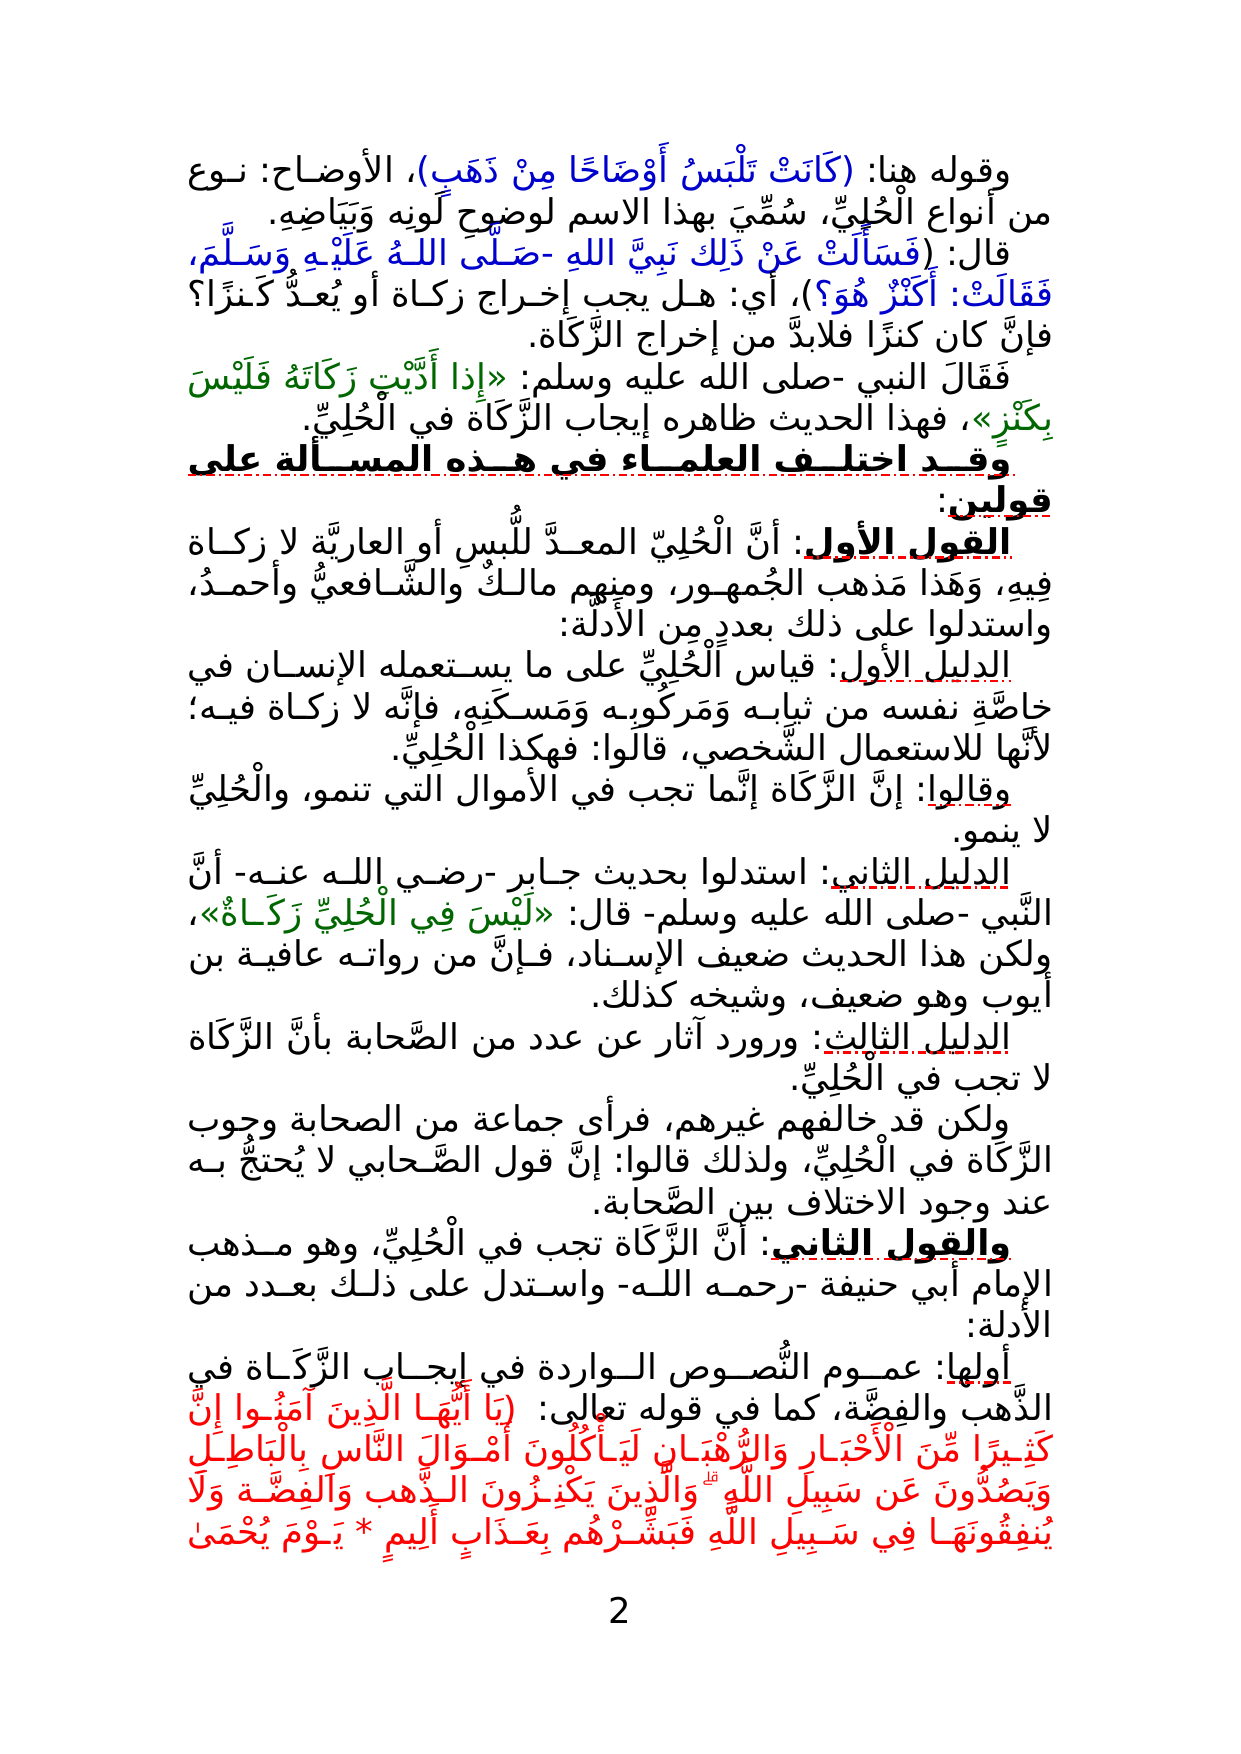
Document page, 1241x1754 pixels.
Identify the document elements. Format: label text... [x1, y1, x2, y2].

text قال: (فَسَأَلَتْ عَنْ ذَلِك نَبِيَّ اللهِ -صَلَّى اللهُ عَلَيْهِ وَسَلَّمَ، فَقَالَتْ: أَكَنْزٌ هُوَ؟)، أي: هل يجب إخراج زكاة أو يُعدُّ كَنزًا؟ فإنَّ كان كنزًا فلابدَّ من إخراج الزَّكَاة. [187, 232, 1053, 356]
text والقول الثاني: أنَّ الزَّكَاة تجب في الْحُلِيِّ، وهو مذهب الإمام أبي حنيفة -رحمه الله- واستدل على ذلك بعدد من الأدلة: [187, 1222, 1053, 1346]
text فَقَالَ النبي -صلى الله عليه وسلم: «إِذا أَدَّيْتِ زَكَاتَهُ فَلَيْسَ بِكَنْزٍ»، فهذا الحديث ظاهره إيجاب الزَّكَاة في الْحُلِيِّ. [187, 356, 1053, 439]
text وقد اختلف العلماء في هذه المسألة على قولين: [187, 439, 1053, 521]
text ولكن قد خالفهم غيرهم، فرأى جماعة من الصحابة وجوب الزَّكَاة في الْحُلِيِّ، ولذلك قالوا: إنَّ قول الصَّحابي لا يُحتجُّ به عند وجود الاختلاف بين الصَّحابة. [187, 1099, 1053, 1222]
text الدليل الثالث: ورورد آثار عن عدد من الصَّحابة بأنَّ الزَّكَاة لا تجب في الْحُلِيِّ. [187, 1016, 1053, 1099]
text الدليل الثاني: استدلوا بحديث جابر -رضي الله عنه- أنَّ النَّبي -صلى الله عليه وسلم- قال: «لَيْسَ فِي الْحُلِيِّ زَكَاةٌ»، ولكن هذا الحديث ضعيف الإسناد، فإنَّ من رواته عافية بن أيوب وهو ضعيف، وشيخه كذلك. [187, 851, 1053, 1016]
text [187, 1346, 1053, 1552]
text وقوله هنا: (كَانَتْ تَلْبَسُ أَوْضَاحًا مِنْ ذَهَبٍ)، الأوضاح: نوع من أنواع الْحُلِيِّ، سُمِّيَ بهذا الاسم لوضوحِ لَونِه وَبَيَاضِهِ. [187, 150, 1053, 232]
text وقالوا: إنَّ الزَّكَاة إنَّما تجب في الأموال التي تنمو، والْحُلِيِّ لا ينمو. [187, 769, 1053, 851]
text القول الأول: أنَّ الْحُلِيّ المعدَّ للُّبسِ أو العاريَّة لا زكاة فِيهِ، وَهَذا مَذهب الجُمهور، ومنهم مالكٌ والشَّافعيُّ وأحمدُ، واستدلوا على ذلك بعددٍ مِن الأَدلَّة: [187, 521, 1053, 645]
text الدليل الأول: قياس الْحُلِيِّ على ما يستعمله الإنسان في خاصَّةِ نفسه من ثيابه وَمَركُوبِه وَمَسكَنِه، فإنَّه لا زكاة فيه؛ لأنَّها للاستعمال الشَّخصي، قالوا: فهكذا الْحُلِيِّ. [187, 645, 1053, 769]
